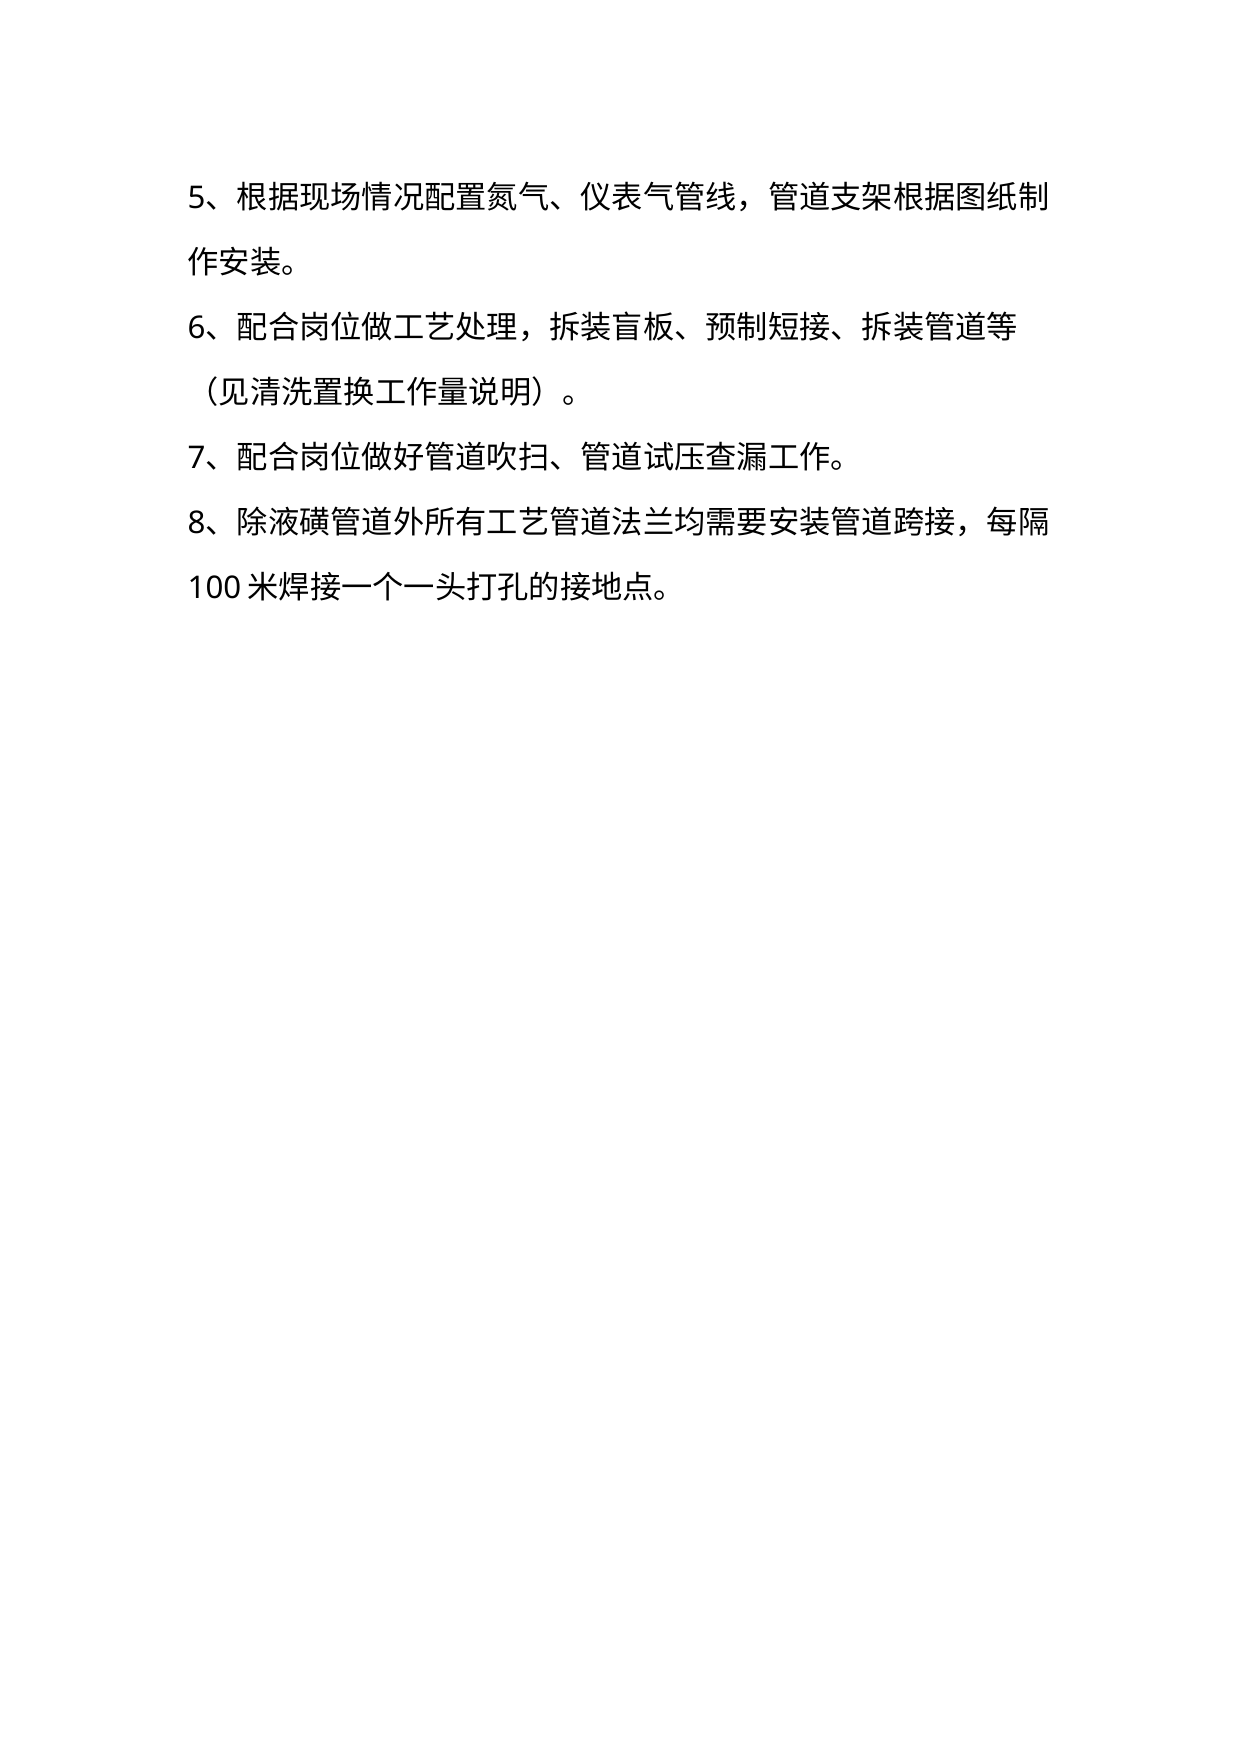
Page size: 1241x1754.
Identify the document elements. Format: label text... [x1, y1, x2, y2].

list 6、配合岗位做工艺处理，拆装盲板、预制短接、拆装管道等（见清洗置换工作量说明）。 [187, 292, 1053, 422]
list 7、配合岗位做好管道吹扫、管道试压查漏工作。 [187, 422, 1053, 487]
list 5、根据现场情况配置氮气、仪表气管线，管道支架根据图纸制作安装。 [187, 162, 1053, 292]
list 8、除液磺管道外所有工艺管道法兰均需要安装管道跨接，每隔100米焊接一个一头打孔的接地点。 [187, 487, 1053, 617]
